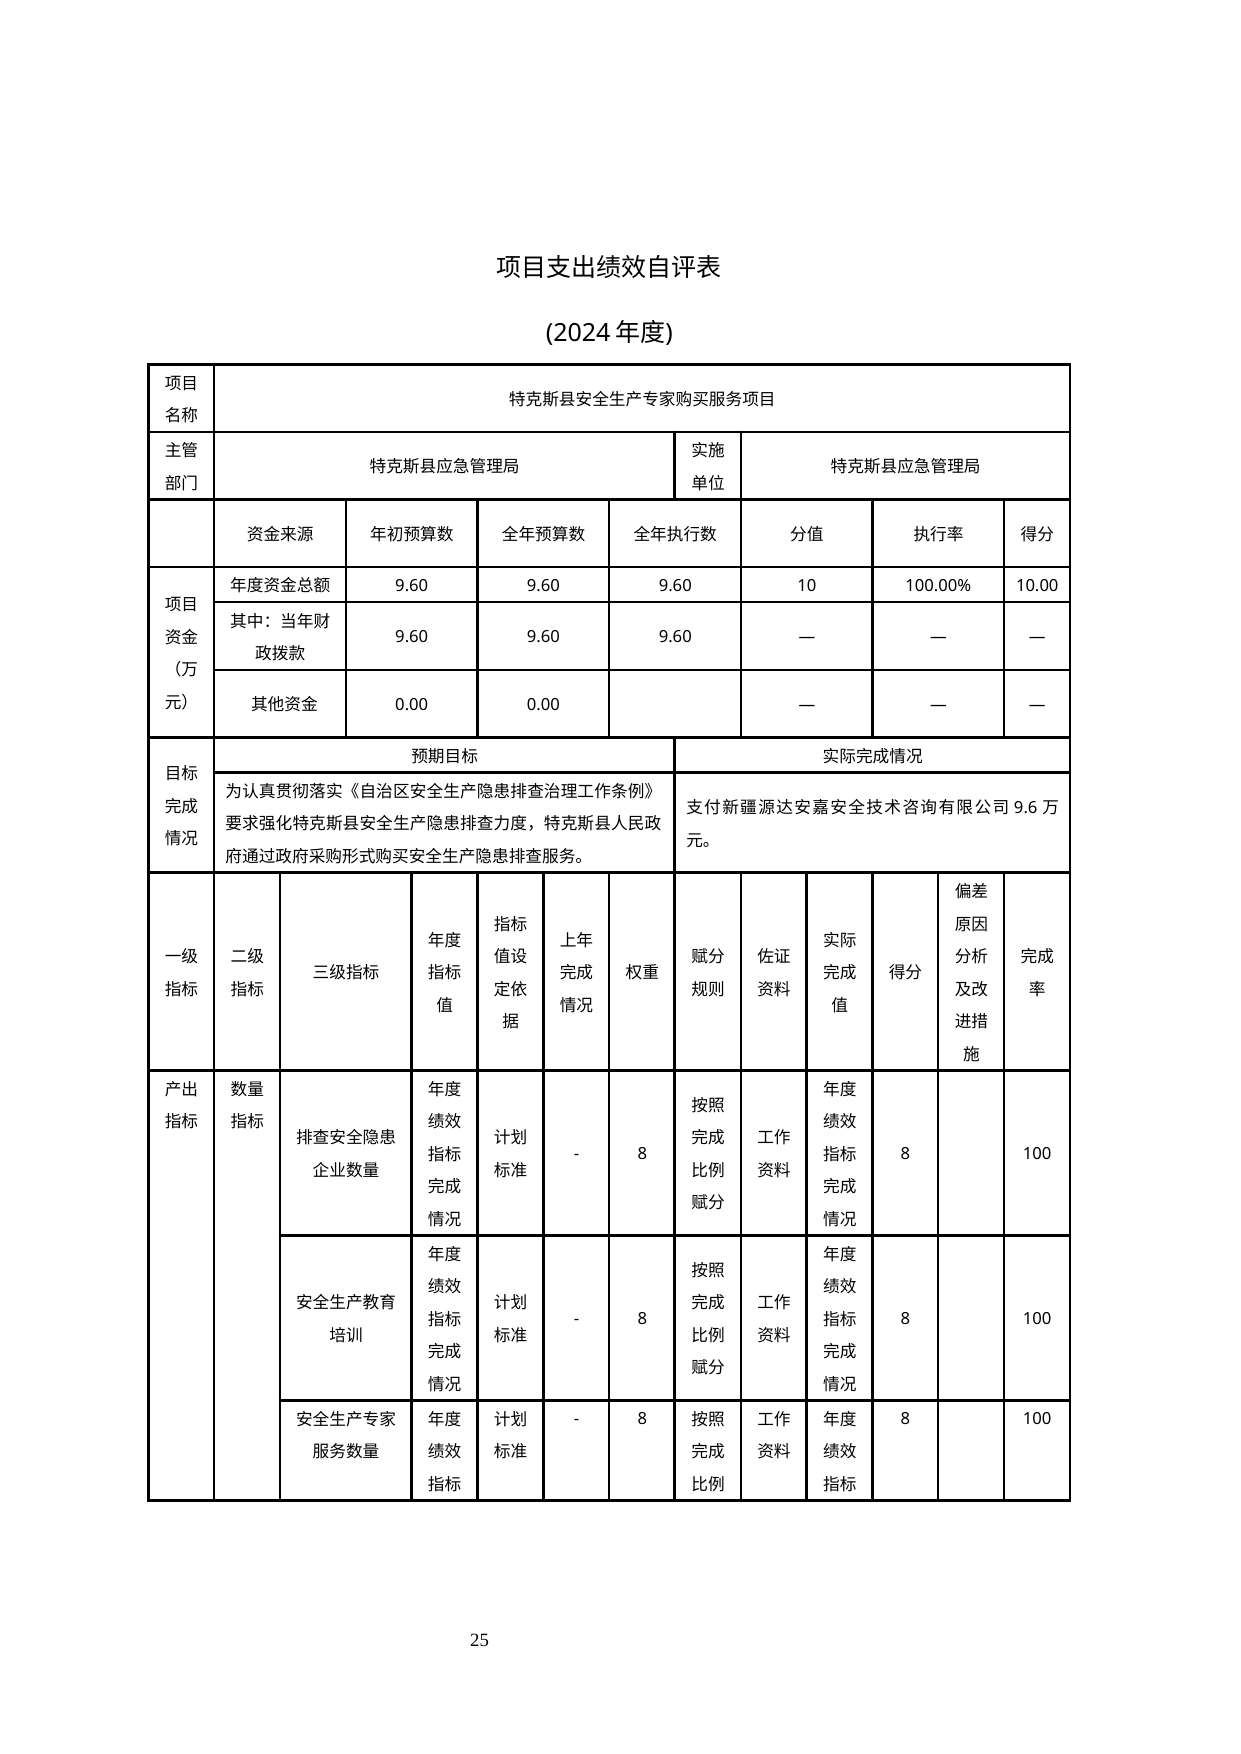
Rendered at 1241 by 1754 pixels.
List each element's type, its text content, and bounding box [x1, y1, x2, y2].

table_cell 特克斯县安全生产专家购买服务项目 [215, 366, 1069, 431]
table_cell 项目名称 [150, 366, 213, 431]
table_cell [939, 1072, 1003, 1234]
table_cell 年度绩效指标完成情况 [808, 1402, 871, 1499]
table_cell 100 [1005, 1072, 1069, 1234]
table_cell 安全生产教育培训 [281, 1237, 410, 1399]
table_cell 特克斯县应急管理局 [742, 433, 1069, 498]
table_cell 上年完成情况 [545, 874, 608, 1069]
table_cell - [545, 1072, 608, 1234]
table_cell [150, 501, 213, 566]
table_cell 100 [1005, 1237, 1069, 1399]
table_cell — [1005, 603, 1069, 668]
table_cell 权重 [610, 874, 673, 1069]
table_cell 佐证资料 [742, 874, 805, 1069]
table_cell 执行率 [874, 501, 1003, 566]
table_cell 0.00 [347, 671, 476, 736]
table_cell 全年预算数 [479, 501, 608, 566]
table_cell 计划标准 [479, 1402, 542, 1499]
table_cell 指标值设定依据 [479, 874, 542, 1069]
table_cell 年度资金总额 [215, 568, 345, 601]
table_cell 年度绩效指标完成情况 [413, 1072, 476, 1234]
table_cell 按照完成比例赋分 [676, 1237, 740, 1399]
table_cell 得分 [874, 874, 937, 1069]
table_cell 完成率 [1005, 874, 1069, 1069]
table_cell 其他资金 [215, 671, 345, 736]
table_cell 全年执行数 [610, 501, 740, 566]
table_cell 8 [874, 1237, 937, 1399]
table_cell - [545, 1402, 608, 1499]
table_cell 为认真贯彻落实《自治区安全生产隐患排查治理工作条例》要求强化特克斯县安全生产隐患排查力度，特克斯县人民政府通过政府采购形式购买安全生产隐患排查服务。 [215, 774, 673, 871]
table_cell 按照完成比例赋分 [676, 1402, 740, 1499]
table_cell — [1005, 671, 1069, 736]
table_cell - [545, 1237, 608, 1399]
table_cell — [874, 603, 1003, 668]
table_cell — [874, 671, 1003, 736]
table_cell 年度绩效指标完成情况 [413, 1402, 476, 1499]
table_cell 产出指标 [150, 1072, 213, 1499]
table_cell 年度绩效指标完成情况 [413, 1237, 476, 1399]
table_cell 9.60 [347, 603, 476, 668]
table_cell 三级指标 [281, 874, 410, 1069]
table_cell 工作资料 [742, 1237, 805, 1399]
table_cell 9.60 [610, 568, 740, 601]
table_cell 年度绩效指标完成情况 [808, 1237, 871, 1399]
table_cell 工作资料 [742, 1402, 805, 1499]
table_cell 8 [610, 1237, 673, 1399]
table_cell 实际完成情况 [676, 739, 1069, 771]
table_cell 数量指标 [215, 1072, 279, 1499]
table_cell 其中：当年财政拨款 [215, 603, 345, 668]
table_cell 计划标准 [479, 1072, 542, 1234]
table_cell 二级指标 [215, 874, 279, 1069]
table_cell 10 [742, 568, 871, 601]
table_cell 赋分规则 [676, 874, 740, 1069]
table_cell 项目资金 （万元） [150, 568, 213, 736]
table_cell 8 [610, 1402, 673, 1499]
table_cell 9.60 [479, 603, 608, 668]
table_cell 计划标准 [479, 1237, 542, 1399]
table_cell 8 [874, 1402, 937, 1499]
table_cell 按照完成比例赋分 [676, 1072, 740, 1234]
table_cell 偏差原因分析及改进措施 [939, 874, 1003, 1069]
table_header 项目支出绩效自评表 [148, 233, 1070, 298]
table_cell 实施单位 [676, 433, 740, 498]
table_cell [939, 1237, 1003, 1399]
table_cell 100.00% [874, 568, 1003, 601]
table_cell 安全生产专家服务数量 [281, 1402, 410, 1499]
table_cell 0.00 [479, 671, 608, 736]
table_cell [610, 671, 740, 736]
table_cell 100 [1005, 1402, 1069, 1499]
table_cell 得分 [1005, 501, 1069, 566]
table_cell 预期目标 [215, 739, 673, 771]
table_cell 9.60 [347, 568, 476, 601]
table_cell 特克斯县应急管理局 [215, 433, 673, 498]
table_cell 分值 [742, 501, 871, 566]
table_cell 一级指标 [150, 874, 213, 1069]
table_cell 10.00 [1005, 568, 1069, 601]
table_cell 工作资料 [742, 1072, 805, 1234]
table_cell 主管部门 [150, 433, 213, 498]
table_cell 年度绩效指标完成情况 [808, 1072, 871, 1234]
table_cell — [742, 671, 871, 736]
table_cell 实际完成值 [808, 874, 871, 1069]
table_cell 8 [874, 1072, 937, 1234]
table_cell 8 [610, 1072, 673, 1234]
table_cell — [742, 603, 871, 668]
table_cell 排查安全隐患企业数量 [281, 1072, 410, 1234]
table_cell [939, 1402, 1003, 1499]
table_cell 年初预算数 [347, 501, 476, 566]
table_cell 9.60 [479, 568, 608, 601]
table_cell 资金来源 [215, 501, 345, 566]
table_cell (2024年度) [148, 298, 1070, 363]
table_cell 9.60 [610, 603, 740, 668]
table_cell 目标完成情况 [150, 739, 213, 871]
table_cell 支付新疆源达安嘉安全技术咨询有限公司9.6万元。 [676, 774, 1069, 871]
table_cell 年度指标值 [413, 874, 476, 1069]
